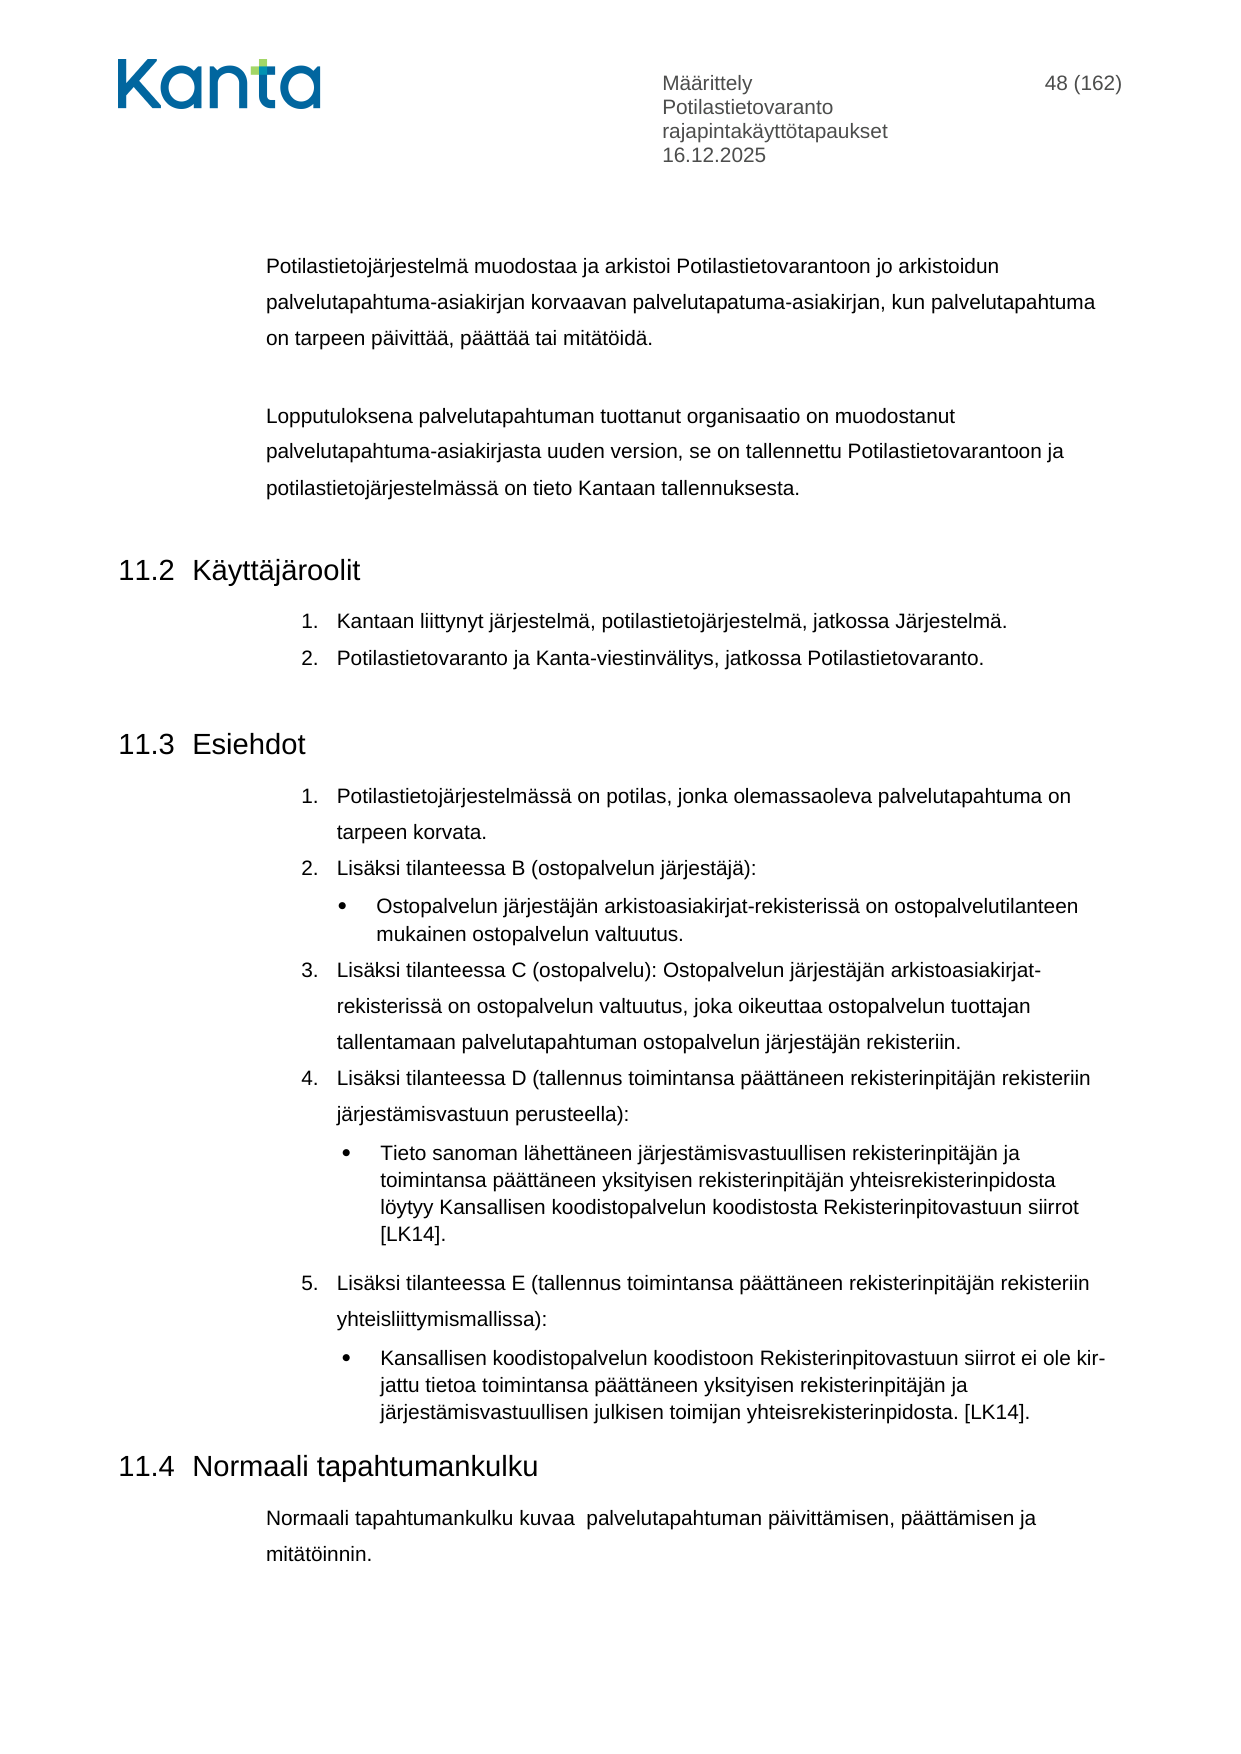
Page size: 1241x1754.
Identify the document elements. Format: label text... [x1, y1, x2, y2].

list Kantaan liittynyt järjestelmä, potilastietojärjestelmä, jatkossa Järjestelmä. [301, 609, 1107, 633]
text Normaali tapahtumankulku kuvaa palvelutapahtuman päivittämisen, päättämisen ja mitätöinnin. [266, 1506, 1107, 1566]
list Lisäksi tilanteessa C (ostopalvelu): Ostopalvelun järjestäjän arkistoasiakirjat-rekisterissä on ostopalvelun valtuutus, joka oikeuttaa ostopalvelun tuottajan tallentamaan palvelutapahtuman ostopalvelun järjestäjän rekisteriin. [301, 958, 1107, 1054]
list Potilastietojärjestelmässä on potilas, jonka olemassaoleva palvelutapahtuma on tarpeen korvata. [301, 783, 1107, 843]
list Tieto sanoman lähettäneen järjestämisvastuullisen rekisterinpitäjän ja toimintansa päättäneen yksityisen rekisterinpitäjän yhteisrekisterinpidosta löytyy Kansallisen koodistopalvelun koodistosta Rekisterinpitovastuun siirrot [LK14]. [343, 1138, 1107, 1246]
list Ostopalvelun järjestäjän arkistoasiakirjat-rekisterissä on ostopalvelutilanteen mukainen ostopalvelun valtuutus. [339, 891, 1107, 946]
text Potilastietojärjestelmä muodostaa ja arkistoi Potilastietovarantoon jo arkistoidun palvelutapahtuma-asiakirjan korvaavan palvelutapatuma-asiakirjan, kun palvelutapahtuma on tarpeen päivittää, päättää tai mitätöidä. [266, 254, 1107, 350]
list Lisäksi tilanteessa D (tallennus toimintansa päättäneen rekisterinpitäjän rekisteriin järjestämisvastuun perusteella): [301, 1066, 1107, 1126]
subtitle Normaali tapahtumankulku [118, 1449, 1107, 1483]
text Lopputuloksena palvelutapahtuman tuottanut organisaatio on muodostanut palvelutapahtuma-asiakirjasta uuden version, se on tallennettu Potilastietovarantoon ja potilastietojärjestelmässä on tieto Kantaan tallennuksesta. [266, 403, 1107, 499]
picture [118, 59, 321, 109]
subtitle Käyttäjäroolit [118, 553, 1107, 586]
subtitle Esiehdot [118, 727, 1107, 761]
list Lisäksi tilanteessa E (tallennus toimintansa päättäneen rekisterinpitäjän rekisteriin yhteisliittymismallissa): [301, 1271, 1107, 1331]
list Lisäksi tilanteessa B (ostopalvelun järjestäjä): [301, 855, 1107, 879]
list Potilastietovaranto ja Kanta-viestinvälitys, jatkossa Potilastietovaranto. [301, 645, 1107, 669]
list Kansallisen koodistopalvelun koodistoon Rekisterinpitovastuun siirrot ei ole kir-jattu tietoa toimintansa päättäneen yksityisen rekisterinpitäjän ja järjestämisvastuullisen julkisen toimijan yhteisrekisterinpidosta. [LK14]. [343, 1343, 1107, 1424]
